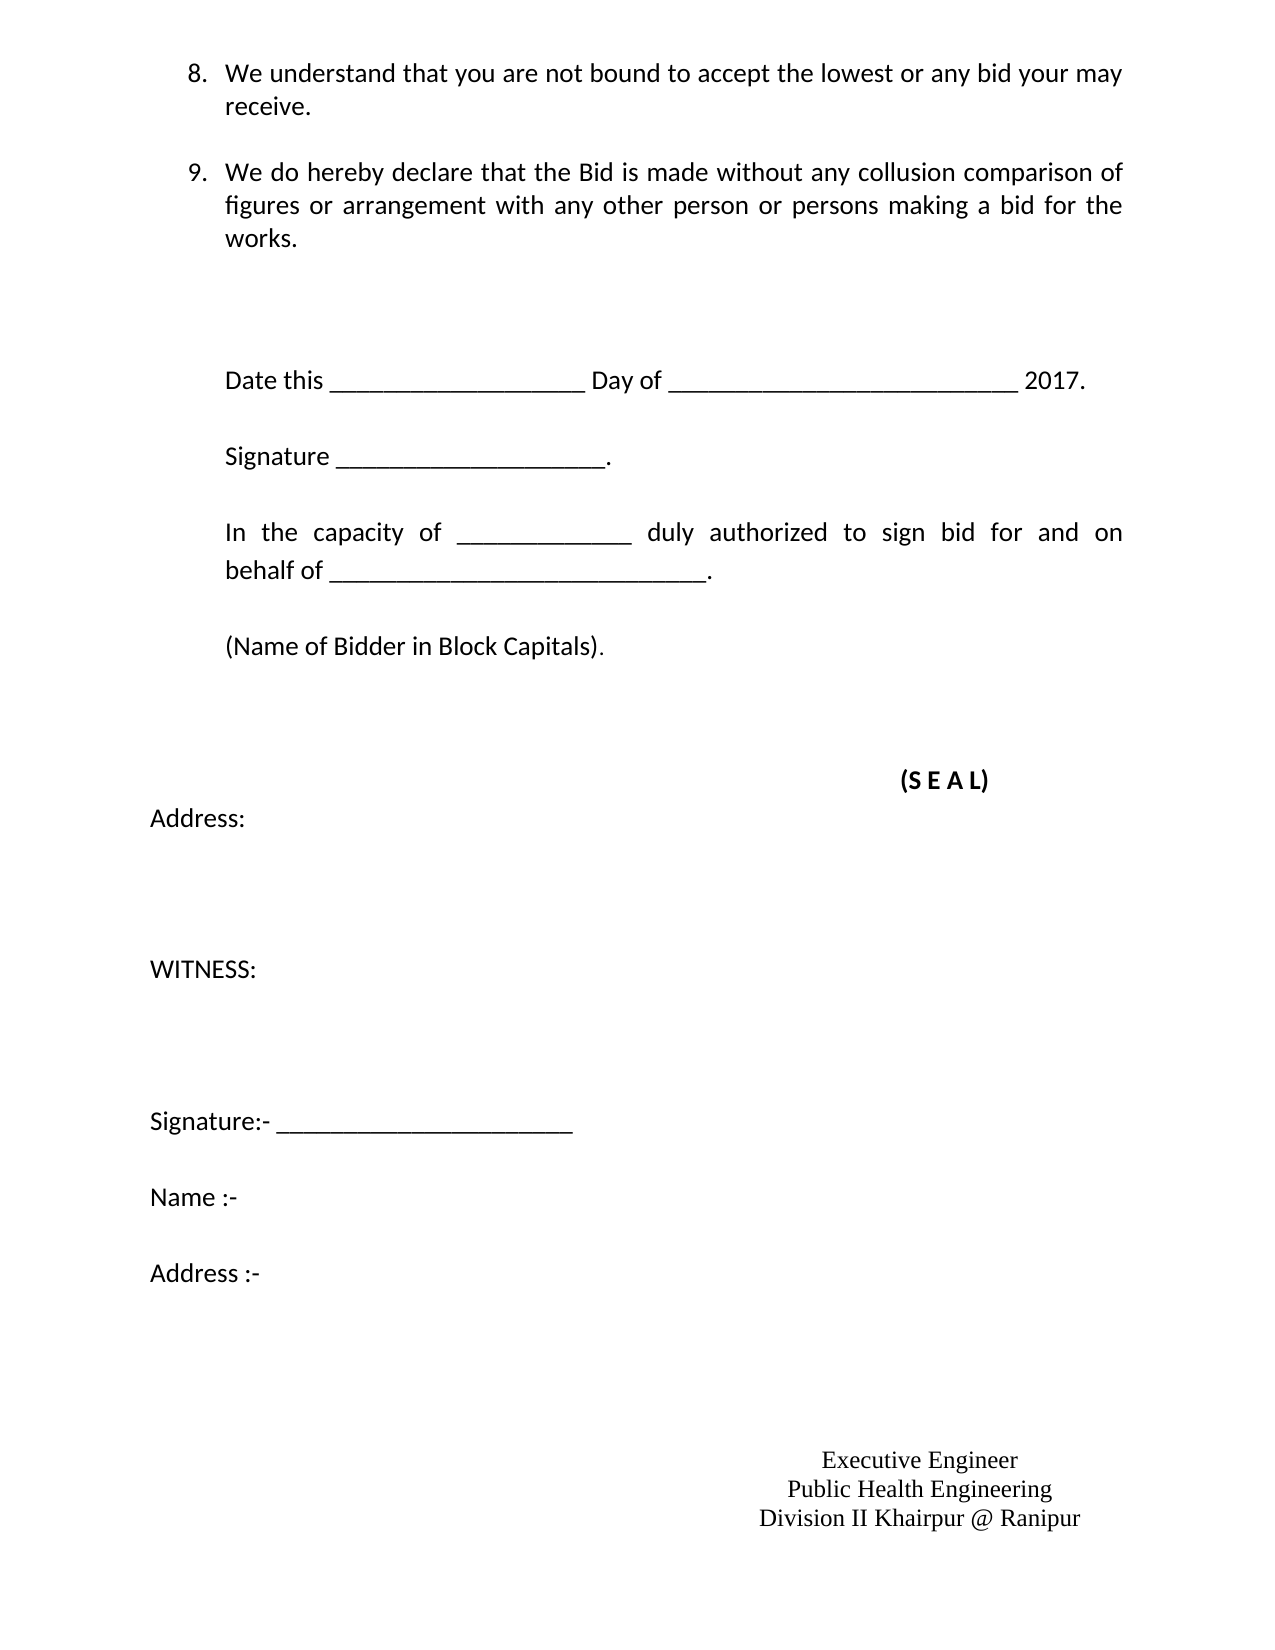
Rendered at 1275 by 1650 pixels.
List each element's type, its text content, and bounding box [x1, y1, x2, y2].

text (Name of Bidder in Block Capitals). [225, 629, 1125, 662]
text WITNESS: [150, 953, 1125, 986]
text (S E A L) [825, 763, 1125, 796]
list We understand that you are not bound to accept the lowest or any bid your may receive. [187, 56, 1125, 122]
text Address: [150, 801, 1125, 834]
text Signature ____________________. [225, 439, 1125, 472]
text In the capacity of _____________ duly authorized to sign bid for and on behalf of ____________________________. [225, 515, 1125, 586]
list We do hereby declare that the Bid is made without any collusion comparison of figures or arrangement with any other person or persons making a bid for the works. [187, 155, 1125, 254]
text Name :- [150, 1180, 1125, 1213]
table_header Executive Engineer Public Health Engineering Division II Khairpur @ Ranipur [703, 1446, 1136, 1532]
text Address :- [150, 1256, 1125, 1289]
text Date this ___________________ Day of __________________________ 2017. [225, 363, 1125, 396]
text Signature:- ______________________ [150, 1104, 1125, 1137]
